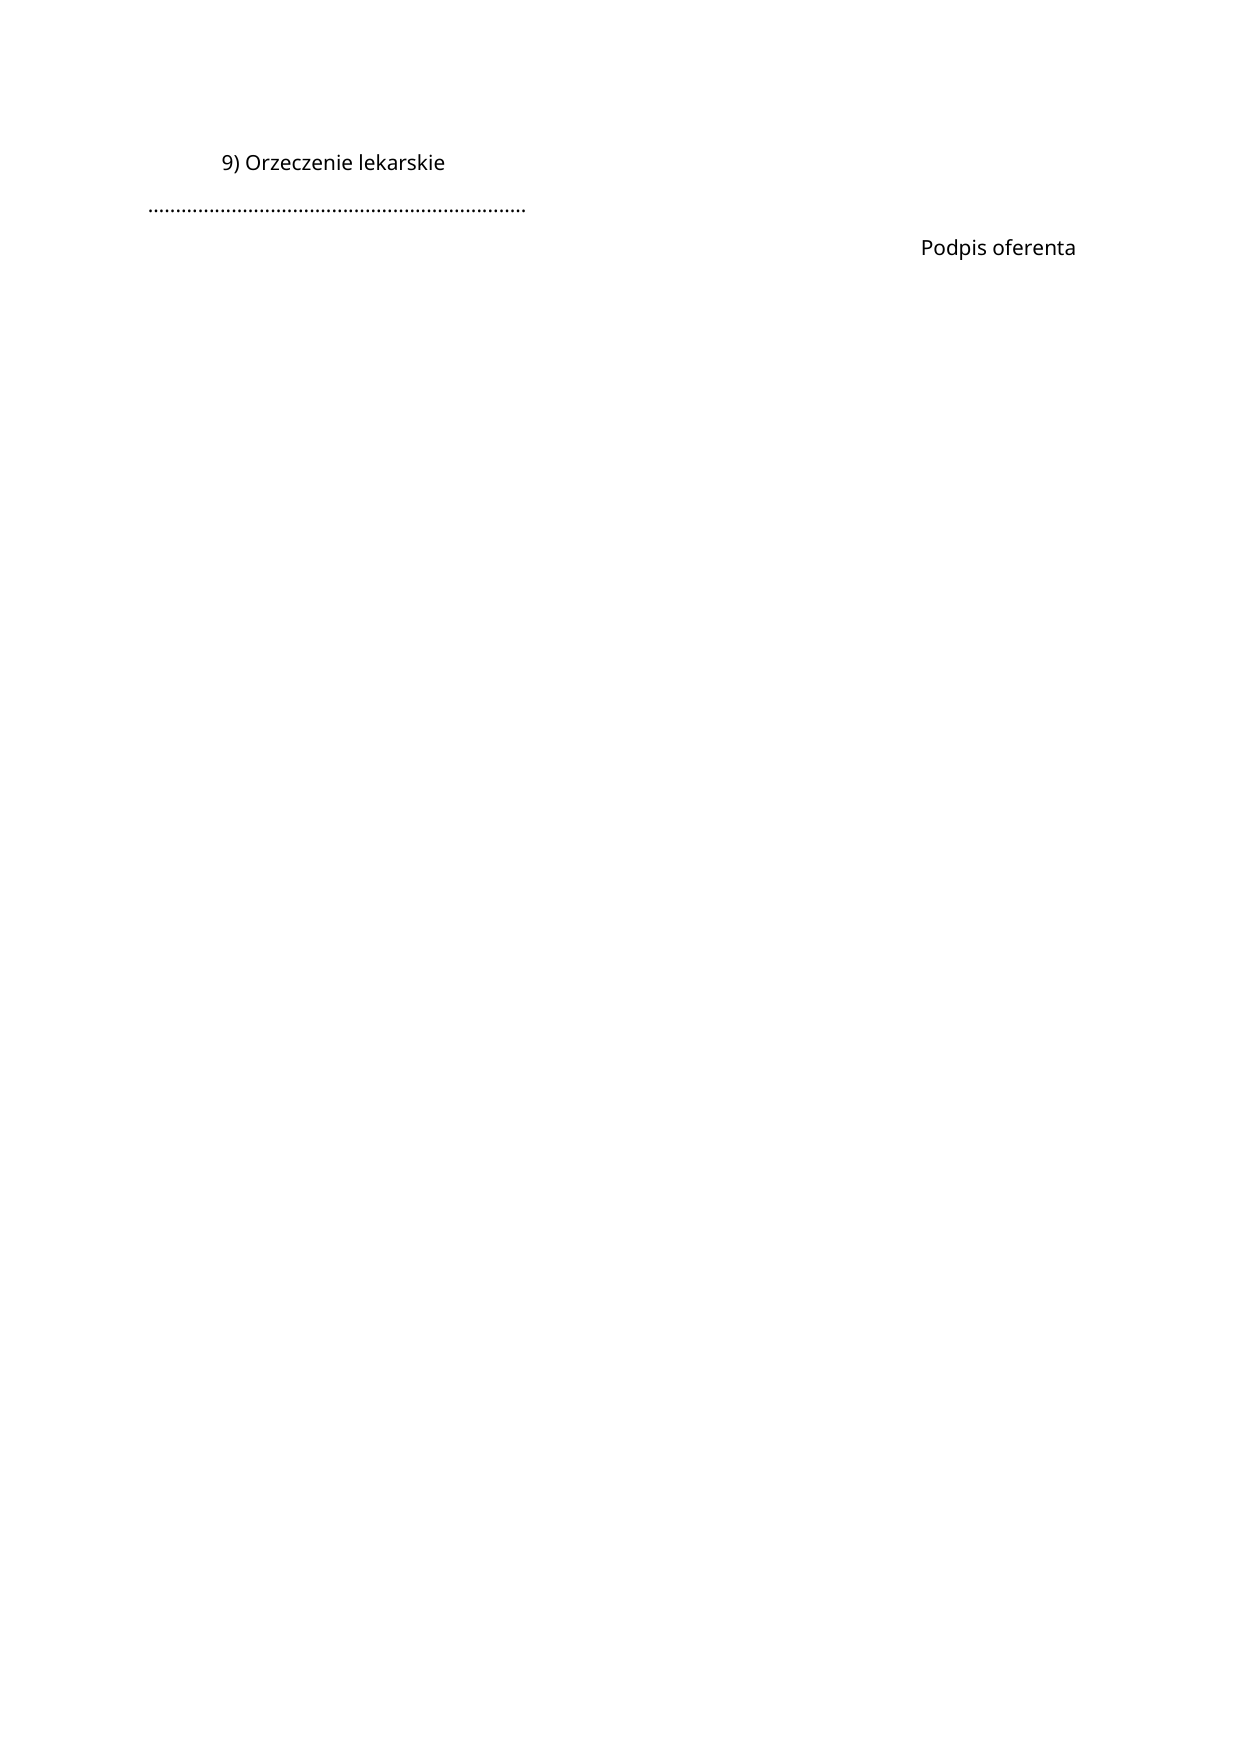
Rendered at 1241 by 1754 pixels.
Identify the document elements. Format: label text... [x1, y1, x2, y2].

text 9) Orzeczenie lekarskie …................................................................. [148, 148, 1093, 219]
text Podpis oferenta [148, 233, 1093, 261]
